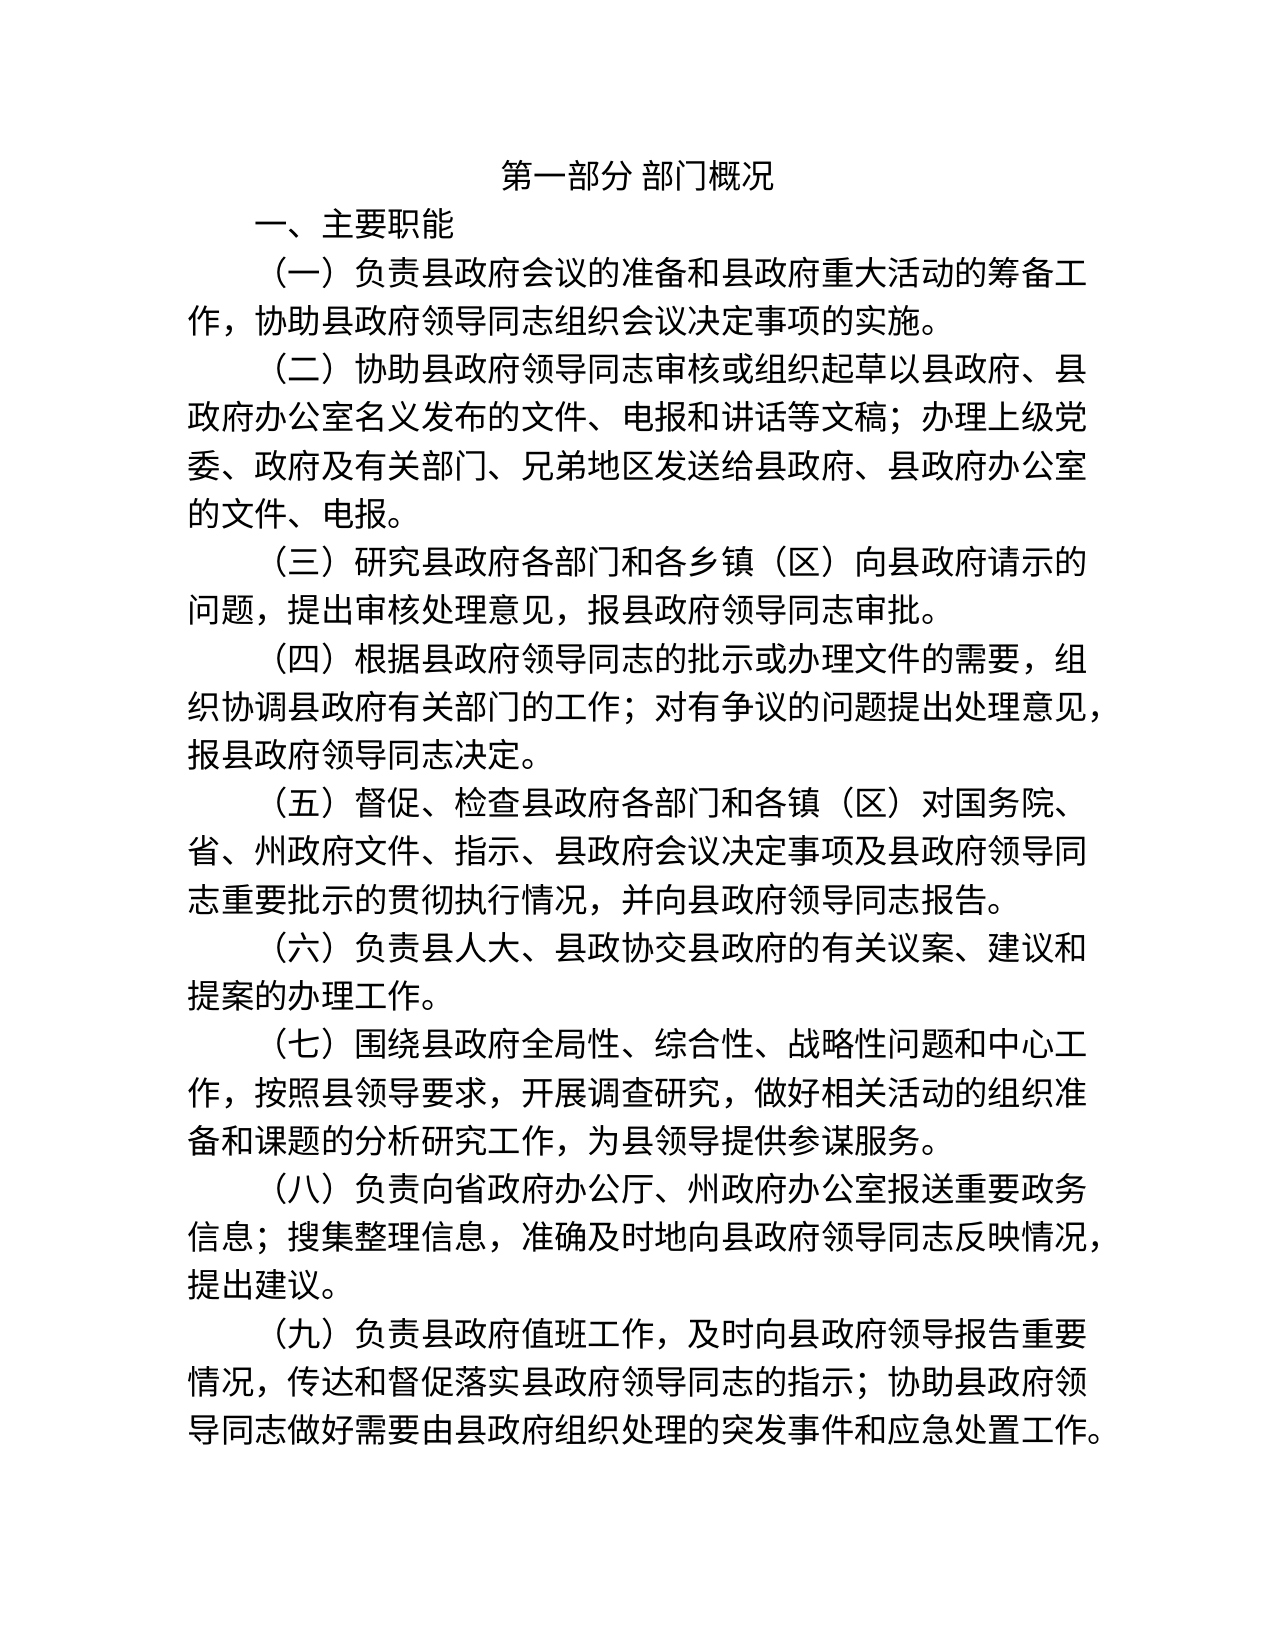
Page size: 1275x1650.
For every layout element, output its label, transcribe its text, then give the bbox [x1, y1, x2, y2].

text （六）负责县人大、县政协交县政府的有关议案、建议和提案的办理工作。 [187, 922, 1087, 1018]
text （一）负责县政府会议的准备和县政府重大活动的筹备工作，协助县政府领导同志组织会议决定事项的实施。 [187, 246, 1087, 343]
text 一、主要职能 [187, 198, 1087, 246]
text （三）研究县政府各部门和各乡镇（区）向县政府请示的问题，提出审核处理意见，报县政府领导同志审批。 [187, 536, 1087, 632]
text （七）围绕县政府全局性、综合性、战略性问题和中心工作，按照县领导要求，开展调查研究，做好相关活动的组织准备和课题的分析研究工作，为县领导提供参谋服务。 [187, 1018, 1087, 1163]
text （四）根据县政府领导同志的批示或办理文件的需要，组织协调县政府有关部门的工作；对有争议的问题提出处理意见，报县政府领导同志决定。 [187, 632, 1087, 777]
text （九）负责县政府值班工作，及时向县政府领导报告重要情况，传达和督促落实县政府领导同志的指示；协助县政府领导同志做好需要由县政府组织处理的突发事件和应急处置工作。 [187, 1307, 1087, 1452]
text 第一部分 部门概况 [187, 150, 1087, 198]
text （五）督促、检查县政府各部门和各镇（区）对国务院、省、州政府文件、指示、县政府会议决定事项及县政府领导同志重要批示的贯彻执行情况，并向县政府领导同志报告。 [187, 777, 1087, 922]
text （二）协助县政府领导同志审核或组织起草以县政府、县政府办公室名义发布的文件、电报和讲话等文稿；办理上级党委、政府及有关部门、兄弟地区发送给县政府、县政府办公室的文件、电报。 [187, 343, 1087, 536]
text （八）负责向省政府办公厅、州政府办公室报送重要政务信息；搜集整理信息，准确及时地向县政府领导同志反映情况，提出建议。 [187, 1163, 1087, 1307]
